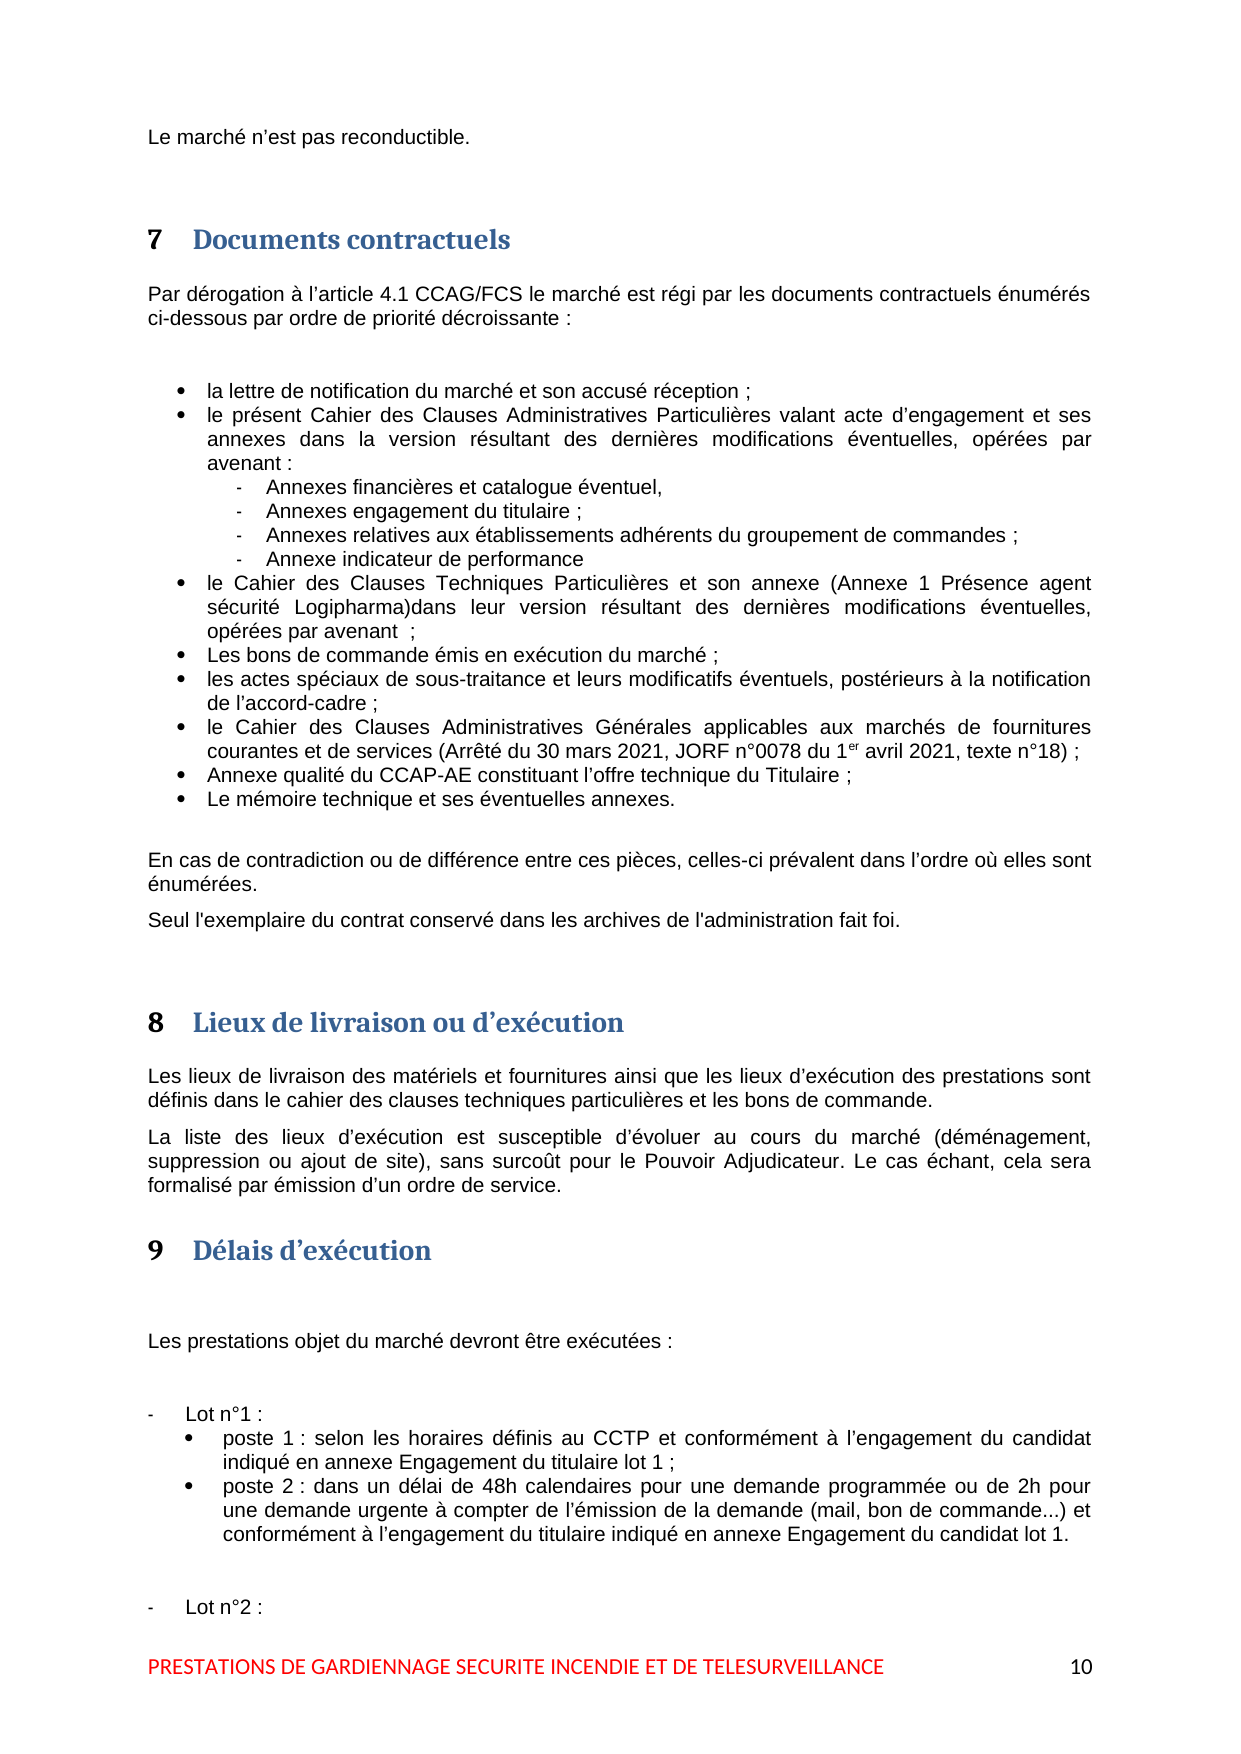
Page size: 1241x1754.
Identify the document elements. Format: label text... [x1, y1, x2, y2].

text La liste des lieux d’exécution est susceptible d’évoluer au cours du marché (déménagement, suppression ou ajout de site), sans surcoût pour le Pouvoir Adjudicateur. Le cas échant, cela sera formalisé par émission d’un ordre de service. [148, 1125, 1093, 1197]
list Les bons de commande émis en exécution du marché ; [177, 643, 1093, 667]
list les actes spéciaux de sous-traitance et leurs modificatifs éventuels, postérieurs à la notification de l’accord-cadre ; [177, 667, 1093, 715]
list Annexes relatives aux établissements adhérents du groupement de commandes ; [236, 523, 1093, 547]
text Seul l'exemplaire du contrat conservé dans les archives de l'administration fait foi. [148, 908, 1093, 932]
text En cas de contradiction ou de différence entre ces pièces, celles-ci prévalent dans l’ordre où elles sont énumérées. [148, 847, 1093, 895]
text Les prestations objet du marché devront être exécutées : [148, 1329, 1093, 1353]
list le Cahier des Clauses Techniques Particulières et son annexe (Annexe 1 Présence agent sécurité Logipharma)dans leur version résultant des dernières modifications éventuelles, opérées par avenant ; [177, 571, 1093, 643]
list Annexes engagement du titulaire ; [236, 498, 1093, 523]
list Lot n°1 : [148, 1402, 1093, 1426]
subtitle Lieux de livraison ou d’exécution [148, 1006, 1093, 1039]
list poste 2 : dans un délai de 48h calendaires pour une demande programmée ou de 2h pour une demande urgente à compter de l’émission de la demande (mail, bon de commande...) et conformément à l’engagement du titulaire indiqué en annexe Engagement du candidat lot 1. [185, 1474, 1093, 1546]
list Annexe qualité du CCAP-AE constituant l’offre technique du Titulaire ; [177, 763, 1093, 787]
subtitle Délais d’exécution [148, 1234, 1093, 1268]
list Annexe indicateur de performance [236, 547, 1093, 571]
list le présent Cahier des Clauses Administratives Particulières valant acte d’engagement et ses annexes dans la version résultant des dernières modifications éventuelles, opérées par avenant : [177, 402, 1093, 474]
subtitle Documents contractuels [148, 223, 1093, 257]
list Le mémoire technique et ses éventuelles annexes. [177, 787, 1093, 811]
text Les lieux de livraison des matériels et fournitures ainsi que les lieux d’exécution des prestations sont définis dans le cahier des clauses techniques particulières et les bons de commande. [148, 1064, 1093, 1112]
list Lot n°2 : [148, 1595, 1093, 1619]
text Le marché n’est pas reconductible. [148, 125, 1093, 149]
list le Cahier des Clauses Administratives Générales applicables aux marchés de fournitures courantes et de services (Arrêté du 30 mars 2021, JORF n°0078 du 1er avril 2021, texte n°18) ; [177, 715, 1093, 763]
list poste 1 : selon les horaires définis au CCTP et conformément à l’engagement du candidat indiqué en annexe Engagement du titulaire lot 1 ; [185, 1426, 1093, 1474]
list Annexes financières et catalogue éventuel, [236, 474, 1093, 498]
text Par dérogation à l’article 4.1 CCAG/FCS le marché est régi par les documents contractuels énumérés ci-dessous par ordre de priorité décroissante : [148, 282, 1093, 329]
list la lettre de notification du marché et son accusé réception ; [177, 378, 1093, 402]
